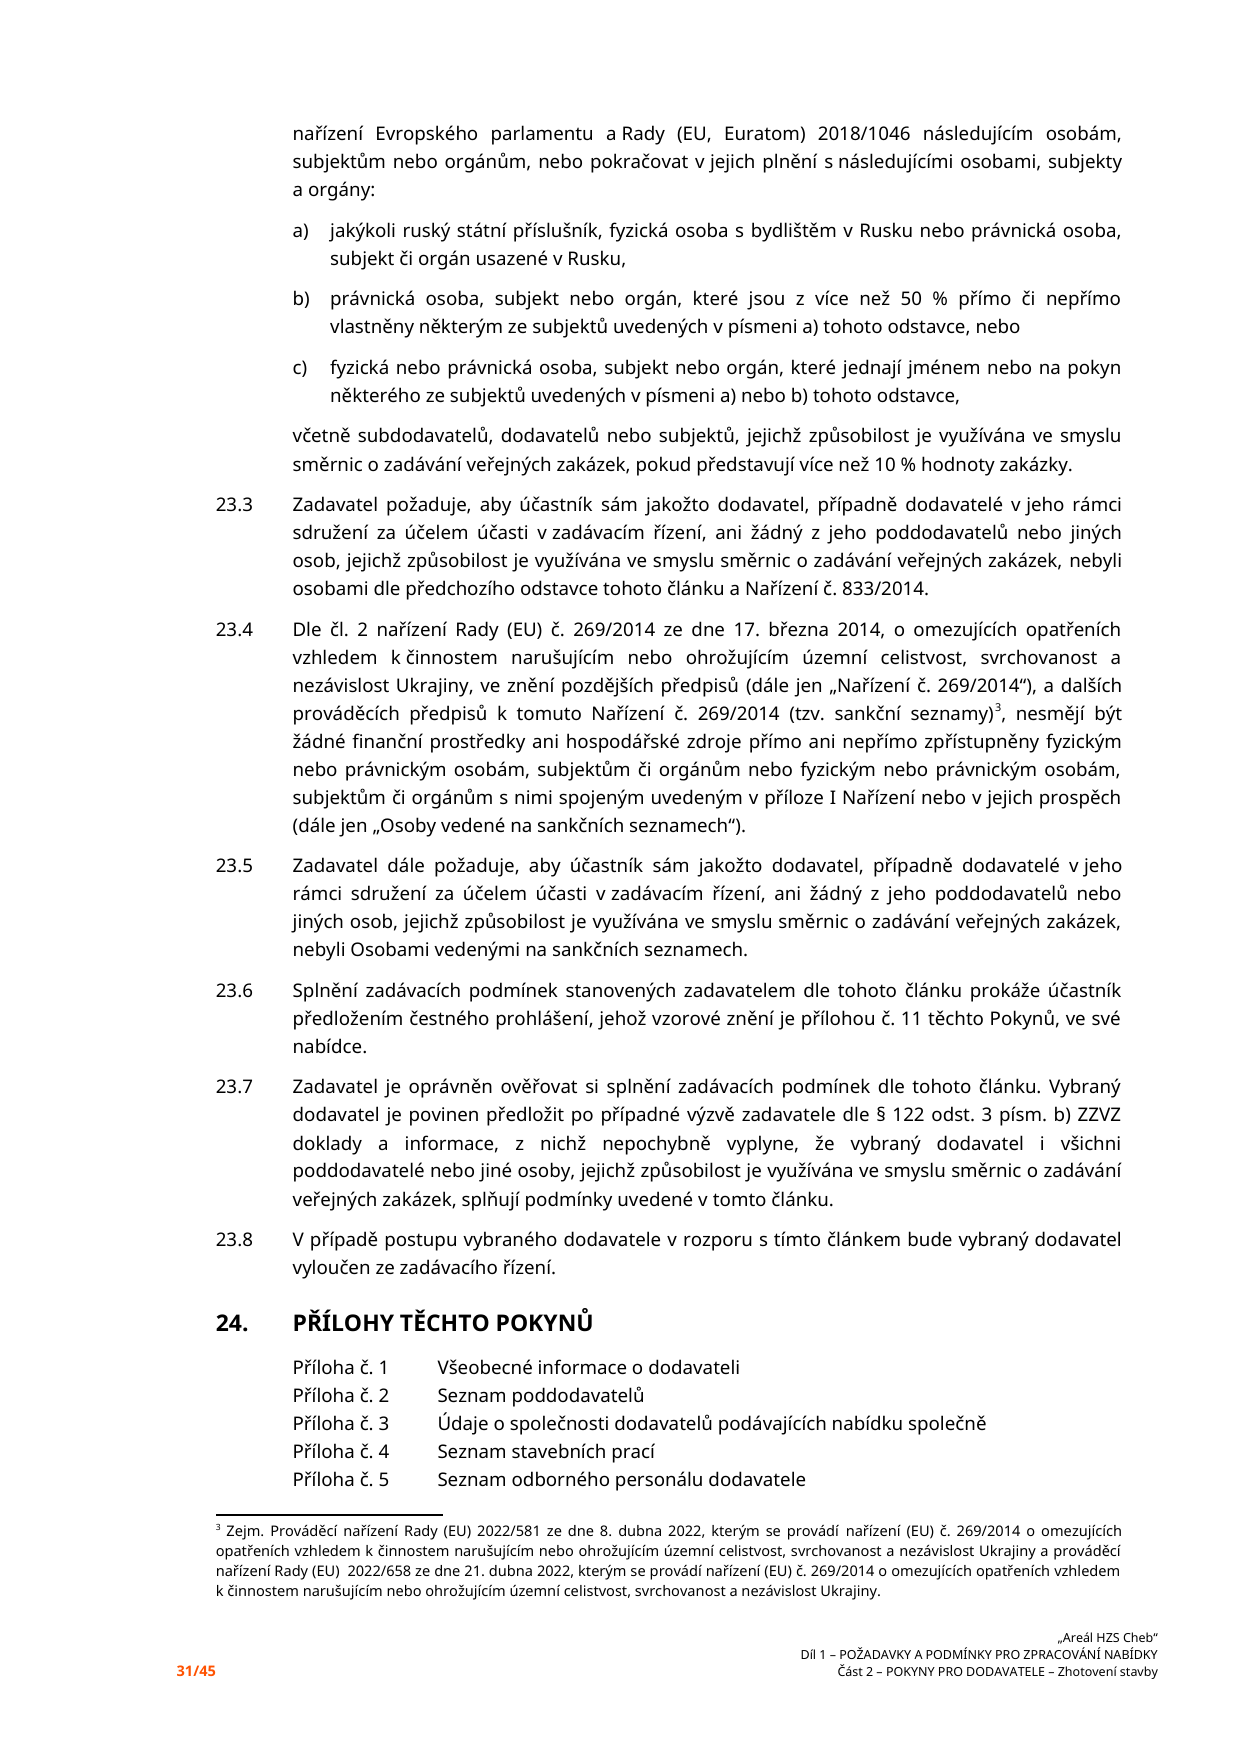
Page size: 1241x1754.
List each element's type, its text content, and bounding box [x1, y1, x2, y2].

list včetně subdodavatelů, dodavatelů nebo subjektů, jejichž způsobilost je využívána ve smyslu směrnic o zadávání veřejných zakázek, pokud představují více než 10 % hodnoty zakázky. [292, 423, 1122, 476]
text V případě postupu vybraného dodavatele v rozporu s tímto článkem bude vybraný dodavatel vyloučen ze zadávacího řízení. [216, 1226, 1122, 1280]
text Dle čl. 2 nařízení Rady (EU) č. 269/2014 ze dne 17. března 2014, o omezujících opatřeních vzhledem k činnostem narušujícím nebo ohrožujícím územní celistvost, svrchovanost a nezávislost Ukrajiny, ve znění pozdějších předpisů (dále jen „Nařízení č. 269/2014“), a dalších prováděcích předpisů k tomuto Nařízení č. 269/2014 (tzv. sankční seznamy), nesmějí být žádné finanční prostředky ani hospodářské zdroje přímo ani nepřímo zpřístupněny fyzickým nebo právnickým osobám, subjektům či orgánům nebo fyzickým nebo právnickým osobám, subjektům či orgánům s nimi spojeným uvedeným v příloze I Nařízení nebo v jejich prospěch (dále jen „Osoby vedené na sankčních seznamech“). [216, 616, 1122, 838]
text Příloha č. 5 Seznam odborného personálu dodavatele [292, 1466, 1122, 1492]
list fyzická nebo právnická osoba, subjekt nebo orgán, které jednají jménem nebo na pokyn některého ze subjektů uvedených v písmeni a) nebo b) tohoto odstavce, [292, 354, 1122, 408]
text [216, 121, 1122, 202]
text Zadavatel dále požaduje, aby účastník sám jakožto dodavatel, případně dodavatelé v jeho rámci sdružení za účelem účasti v zadávacím řízení, ani žádný z jeho poddodavatelů nebo jiných osob, jejichž způsobilost je využívána ve smyslu směrnic o zadávání veřejných zakázek, nebyli Osobami vedenými na sankčních seznamech. [216, 853, 1122, 962]
text Příloha č. 1 Všeobecné informace o dodavateli [292, 1354, 1122, 1380]
text Zadavatel je oprávněn ověřovat si splnění zadávacích podmínek dle tohoto článku. Vybraný dodavatel je povinen předložit po případné výzvě zadavatele dle § 122 odst. 3 písm. b) ZZVZ doklady a informace, z nichž nepochybně vyplyne, že vybraný dodavatel i všichni poddodavatelé nebo jiné osoby, jejichž způsobilost je využívána ve smyslu směrnic o zadávání veřejných zakázek, splňují podmínky uvedené v tomto článku. [216, 1074, 1122, 1211]
text Příloha č. 4 Seznam stavebních prací [292, 1438, 1122, 1464]
text PŘÍLOHY TĚCHTO POKYNŮ [216, 1307, 1122, 1339]
text Příloha č. 2 Seznam poddodavatelů [292, 1382, 1122, 1408]
text Příloha č. 3 Údaje o společnosti dodavatelů podávajících nabídku společně [292, 1410, 1122, 1436]
text Zadavatel požaduje, aby účastník sám jakožto dodavatel, případně dodavatelé v jeho rámci sdružení za účelem účasti v zadávacím řízení, ani žádný z jeho poddodavatelů nebo jiných osob, jejichž způsobilost je využívána ve smyslu směrnic o zadávání veřejných zakázek, nebyli osobami dle předchozího odstavce tohoto článku a Nařízení č. 833/2014. [216, 491, 1122, 601]
list právnická osoba, subjekt nebo orgán, které jsou z více než 50 % přímo či nepřímo vlastněny některým ze subjektů uvedených v písmeni a) tohoto odstavce, nebo [292, 286, 1122, 339]
list jakýkoli ruský státní příslušník, fyzická osoba s bydlištěm v Rusku nebo právnická osoba, subjekt či orgán usazené v Rusku, [292, 217, 1122, 271]
text Splnění zadávacích podmínek stanovených zadavatelem dle tohoto článku prokáže účastník předložením čestného prohlášení, jehož vzorové znění je přílohou č. 11 těchto Pokynů, ve své nabídce. [216, 977, 1122, 1059]
